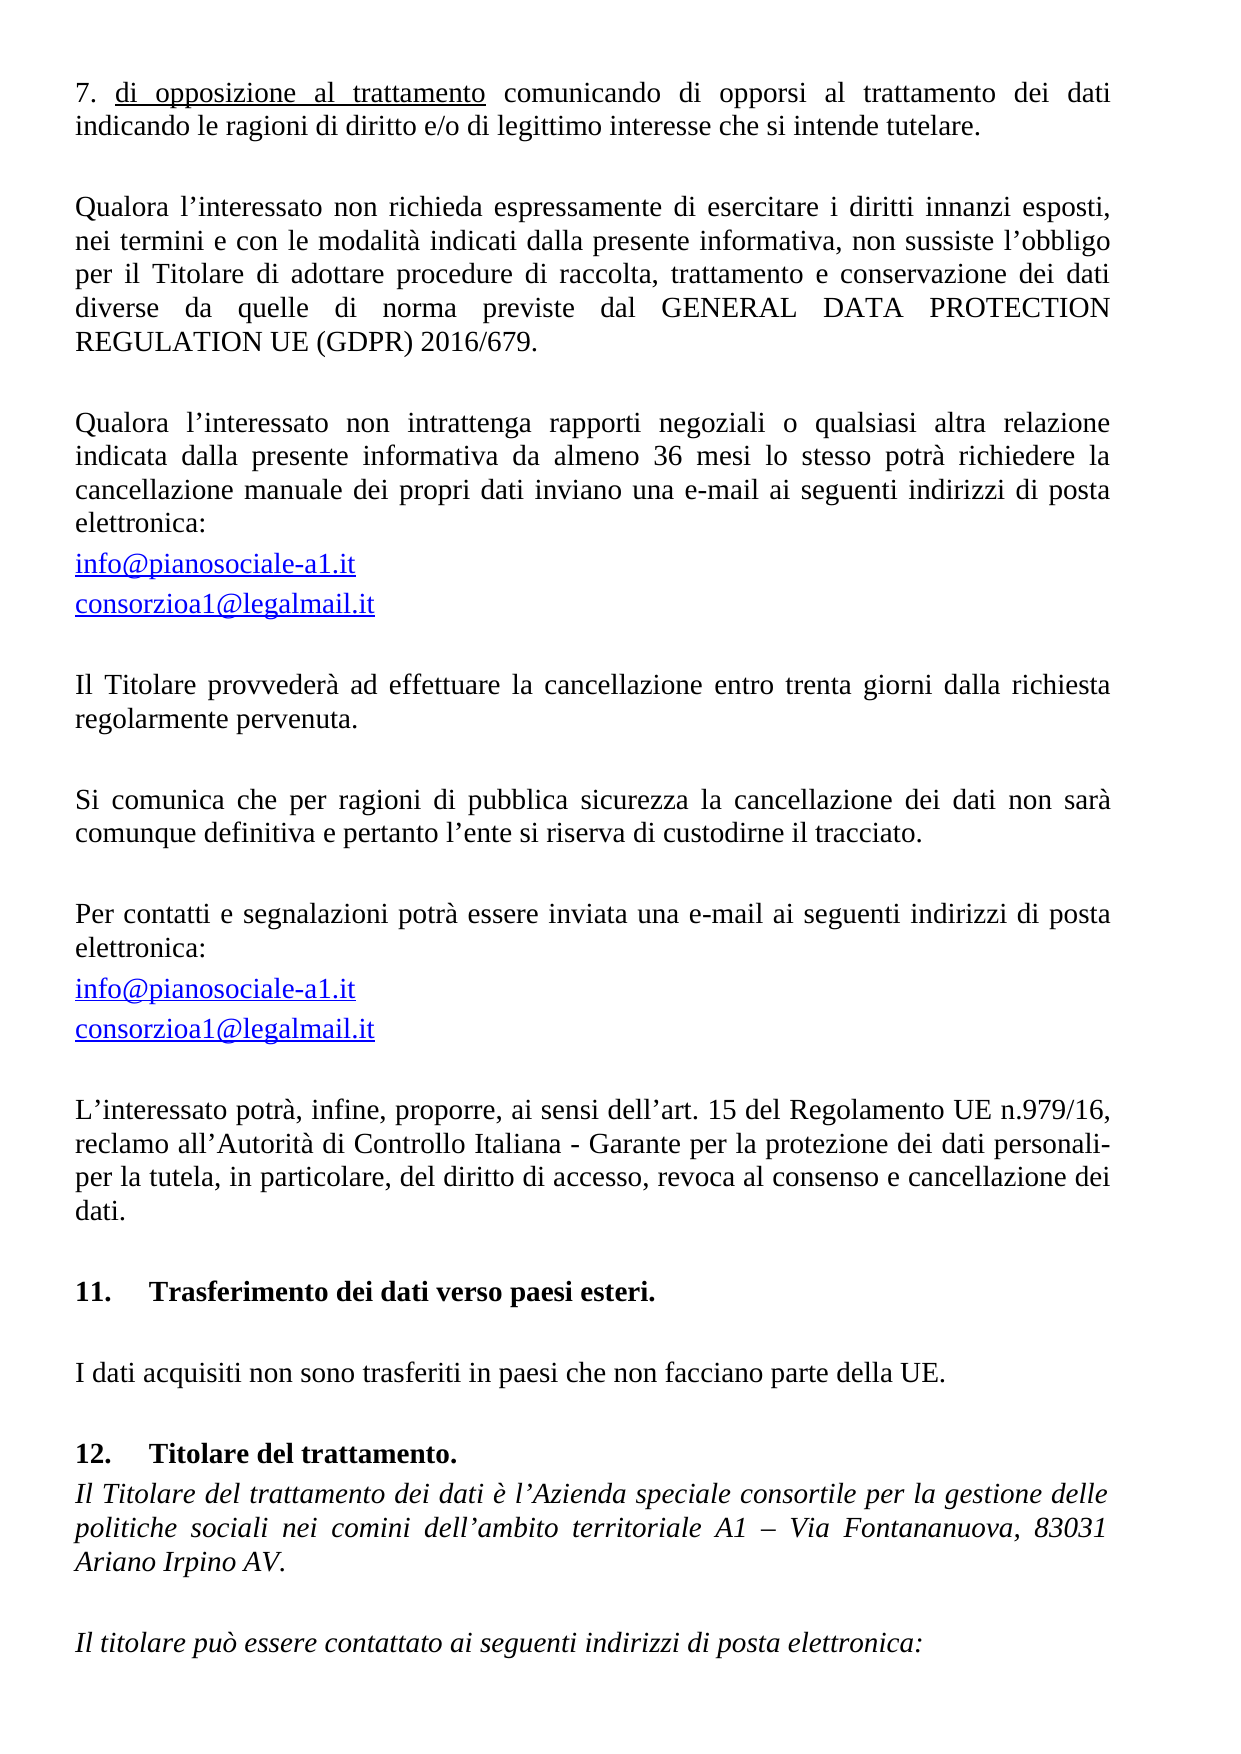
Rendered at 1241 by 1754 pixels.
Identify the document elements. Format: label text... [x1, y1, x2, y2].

text Si comunica che per ragioni di pubblica sicurezza la cancellazione dei dati non sarà comunque definitiva e pertanto l’ente si riserva di custodirne il tracciato. [75, 782, 1112, 849]
text Il titolare può essere contattato ai seguenti indirizzi di posta elettronica: [75, 1625, 1112, 1658]
text L’interessato potrà, infine, proporre, ai sensi dell’art. 15 del Regolamento UE n.979/16, reclamo all’Autorità di Controllo Italiana - Garante per la protezione dei dati personali- per la tutela, in particolare, del diritto di accesso, revoca al consenso e cancellazione dei dati. [75, 1092, 1112, 1226]
text info@pianosociale-a1.it [75, 546, 1112, 579]
text 7. di opposizione al trattamento comunicando di opporsi al trattamento dei dati indicando le ragioni di diritto e/o di legittimo interesse che si intende tutelare. [75, 75, 1112, 142]
text Il Titolare del trattamento dei dati è l’Azienda speciale consortile per la gestione delle politiche sociali nei comini dell’ambito territoriale A1 – Via Fontananuova, 83031 Ariano Irpino AV. [75, 1477, 1112, 1577]
text Qualora l’interessato non intrattenga rapporti negoziali o qualsiasi altra relazione indicata dalla presente informativa da almeno 36 mesi lo stesso potrà richiedere la cancellazione manuale dei propri dati inviano una e-mail ai seguenti indirizzi di posta elettronica: [75, 405, 1112, 539]
text consorzioa1@legalmail.it [75, 586, 1112, 620]
text I dati acquisiti non sono trasferiti in paesi che non facciano parte della UE. [75, 1355, 1112, 1388]
text info@pianosociale-a1.it [75, 971, 1112, 1004]
text Il Titolare provvederà ad effettuare la cancellazione entro trenta giorni dalla richiesta regolarmente pervenuta. [75, 667, 1112, 734]
list Trasferimento dei dati verso paesi esteri. [75, 1274, 1112, 1307]
text Per contatti e segnalazioni potrà essere inviata una e-mail ai seguenti indirizzi di posta elettronica: [75, 897, 1112, 964]
text Qualora l’interessato non richieda espressamente di esercitare i diritti innanzi esposti, nei termini e con le modalità indicati dalla presente informativa, non sussiste l’obbligo per il Titolare di adottare procedure di raccolta, trattamento e conservazione dei dati diverse da quelle di norma previste dal GENERAL DATA PROTECTION REGULATION UE (GDPR) 2016/679. [75, 189, 1112, 357]
text consorzioa1@legalmail.it [75, 1011, 1112, 1045]
list Titolare del trattamento. [75, 1436, 1112, 1469]
